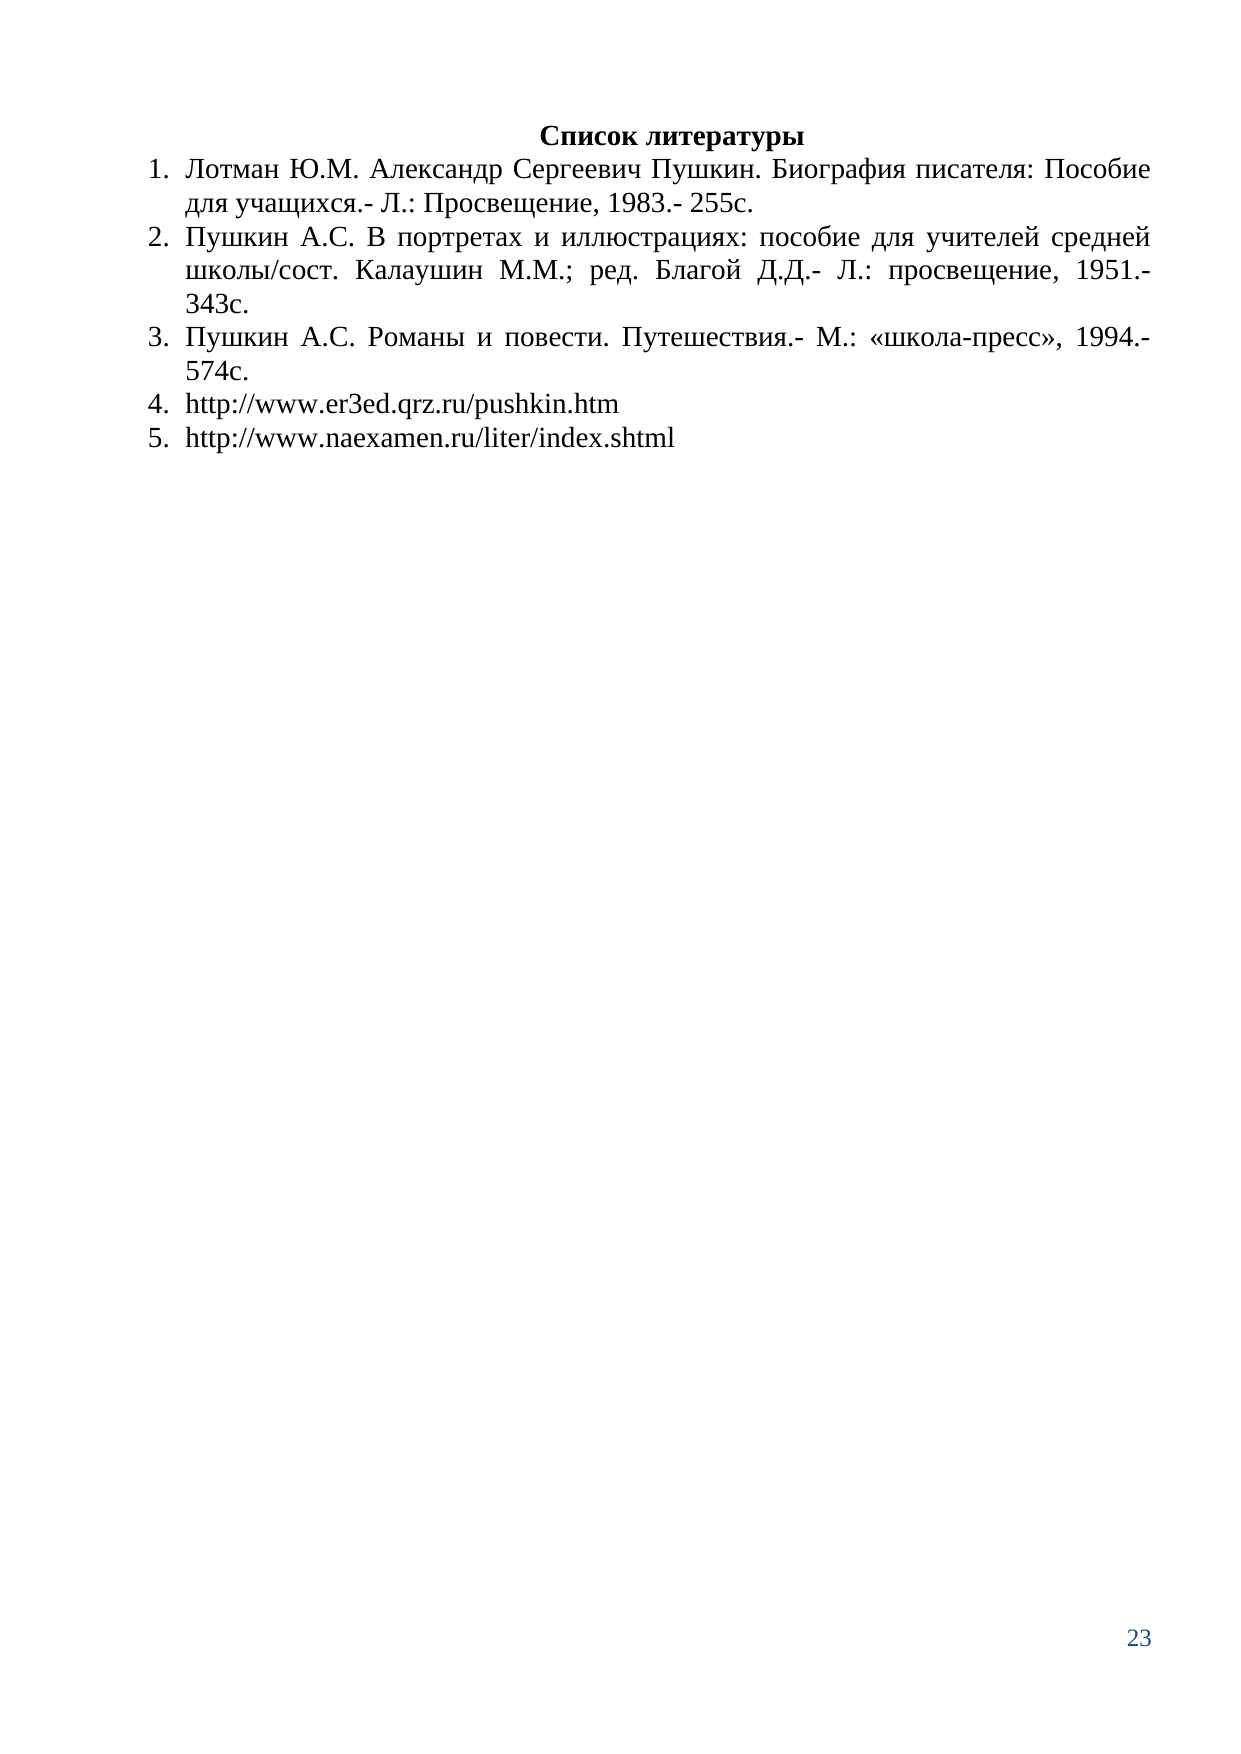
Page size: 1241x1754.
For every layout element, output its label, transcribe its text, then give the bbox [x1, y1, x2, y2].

list http://www.er3ed.qrz.ru/pushkin.htm [148, 386, 1152, 420]
list http://www.naexamen.ru/liter/index.shtml [148, 420, 1152, 453]
list Пушкин А.С. Романы и повести. Путешествия.- М.: «школа-пресс», 1994.- 574с. [148, 319, 1152, 386]
text Список литературы [118, 118, 1152, 152]
list Лотман Ю.М. Александр Сергеевич Пушкин. Биография писателя: Пособие для учащихся.- Л.: Просвещение, 1983.- 255с. [148, 152, 1152, 219]
list Пушкин А.С. В портретах и иллюстрациях: пособие для учителей средней школы/сост. Калаушин М.М.; ред. Благой Д.Д.- Л.: просвещение, 1951.- 343с. [148, 219, 1152, 319]
